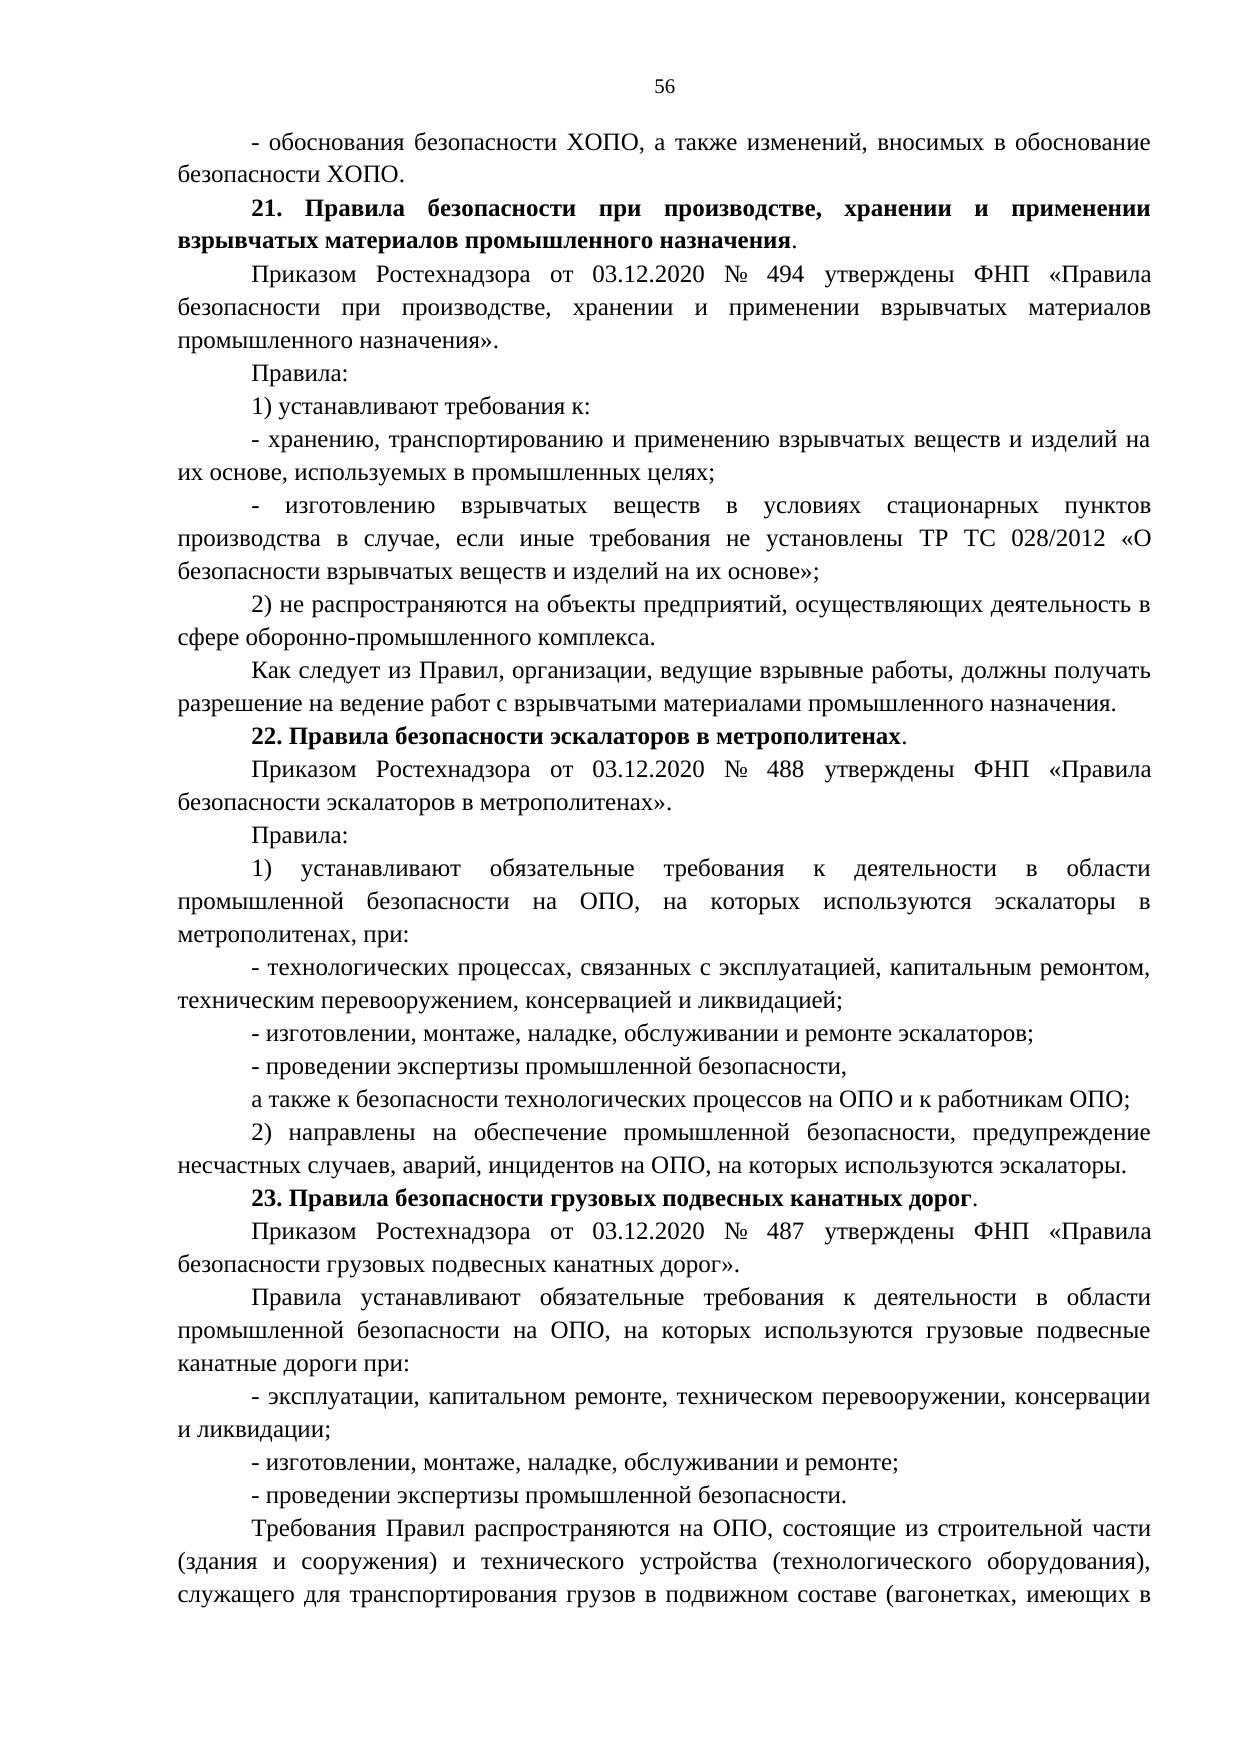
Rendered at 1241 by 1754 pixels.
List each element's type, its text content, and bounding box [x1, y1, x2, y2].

text - проведении экспертизы промышленной безопасности. [177, 1480, 1152, 1509]
text - обоснования безопасности ХОПО, а также изменений, вносимых в обоснование безопасности ХОПО. [177, 127, 1152, 188]
text - проведении экспертизы промышленной безопасности, [177, 1051, 1152, 1080]
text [177, 1513, 1152, 1608]
text Правила устанавливают обязательные требования к деятельности в области промышленной безопасности на ОПО, на которых используются грузовые подвесные канатные дороги при: [177, 1282, 1152, 1377]
text - хранению, транспортированию и применению взрывчатых веществ и изделий на их основе, используемых в промышленных целях; [177, 424, 1152, 486]
text - изготовлении, монтаже, наладке, обслуживании и ремонте; [177, 1447, 1152, 1476]
text Приказом Ростехнадзора от 03.12.2020 № 494 утверждены ФНП «Правила безопасности при производстве, хранении и применении взрывчатых материалов промышленного назначения». [177, 259, 1152, 353]
text а также к безопасности технологических процессов на ОПО и к работникам ОПО; [177, 1084, 1152, 1113]
text - изготовлении, монтаже, наладке, обслуживании и ремонте эскалаторов; [177, 1018, 1152, 1047]
text Приказом Ростехнадзора от 03.12.2020 № 488 утверждены ФНП «Правила безопасности эскалаторов в метрополитенах». [177, 754, 1152, 816]
text 21. Правила безопасности при производстве, хранении и применении взрывчатых материалов промышленного назначения. [177, 193, 1152, 254]
text - изготовлению взрывчатых веществ в условиях стационарных пунктов производства в случае, если иные требования не установлены ТР ТС 028/2012 «О безопасности взрывчатых веществ и изделий на их основе»; [177, 490, 1152, 584]
text 1) устанавливают требования к: [177, 391, 1152, 419]
text 1) устанавливают обязательные требования к деятельности в области промышленной безопасности на ОПО, на которых используются эскалаторы в метрополитенах, при: [177, 853, 1152, 948]
text - технологических процессах, связанных с эксплуатацией, капитальным ремонтом, техническим перевооружением, консервацией и ликвидацией; [177, 952, 1152, 1014]
text Правила: [177, 820, 1152, 849]
text 23. Правила безопасности грузовых подвесных канатных дорог. [177, 1183, 1152, 1212]
text 22. Правила безопасности эскалаторов в метрополитенах. [177, 721, 1152, 750]
text 2) направлены на обеспечение промышленной безопасности, предупреждение несчастных случаев, аварий, инцидентов на ОПО, на которых используются эскалаторы. [177, 1117, 1152, 1179]
text - эксплуатации, капитальном ремонте, техническом перевооружении, консервации и ликвидации; [177, 1381, 1152, 1443]
text Как следует из Правил, организации, ведущие взрывные работы, должны получать разрешение на ведение работ с взрывчатыми материалами промышленного назначения. [177, 655, 1152, 717]
text Правила: [177, 358, 1152, 386]
text 2) не распространяются на объекты предприятий, осуществляющих деятельность в сфере оборонно-промышленного комплекса. [177, 589, 1152, 651]
text Приказом Ростехнадзора от 03.12.2020 № 487 утверждены ФНП «Правила безопасности грузовых подвесных канатных дорог». [177, 1216, 1152, 1278]
